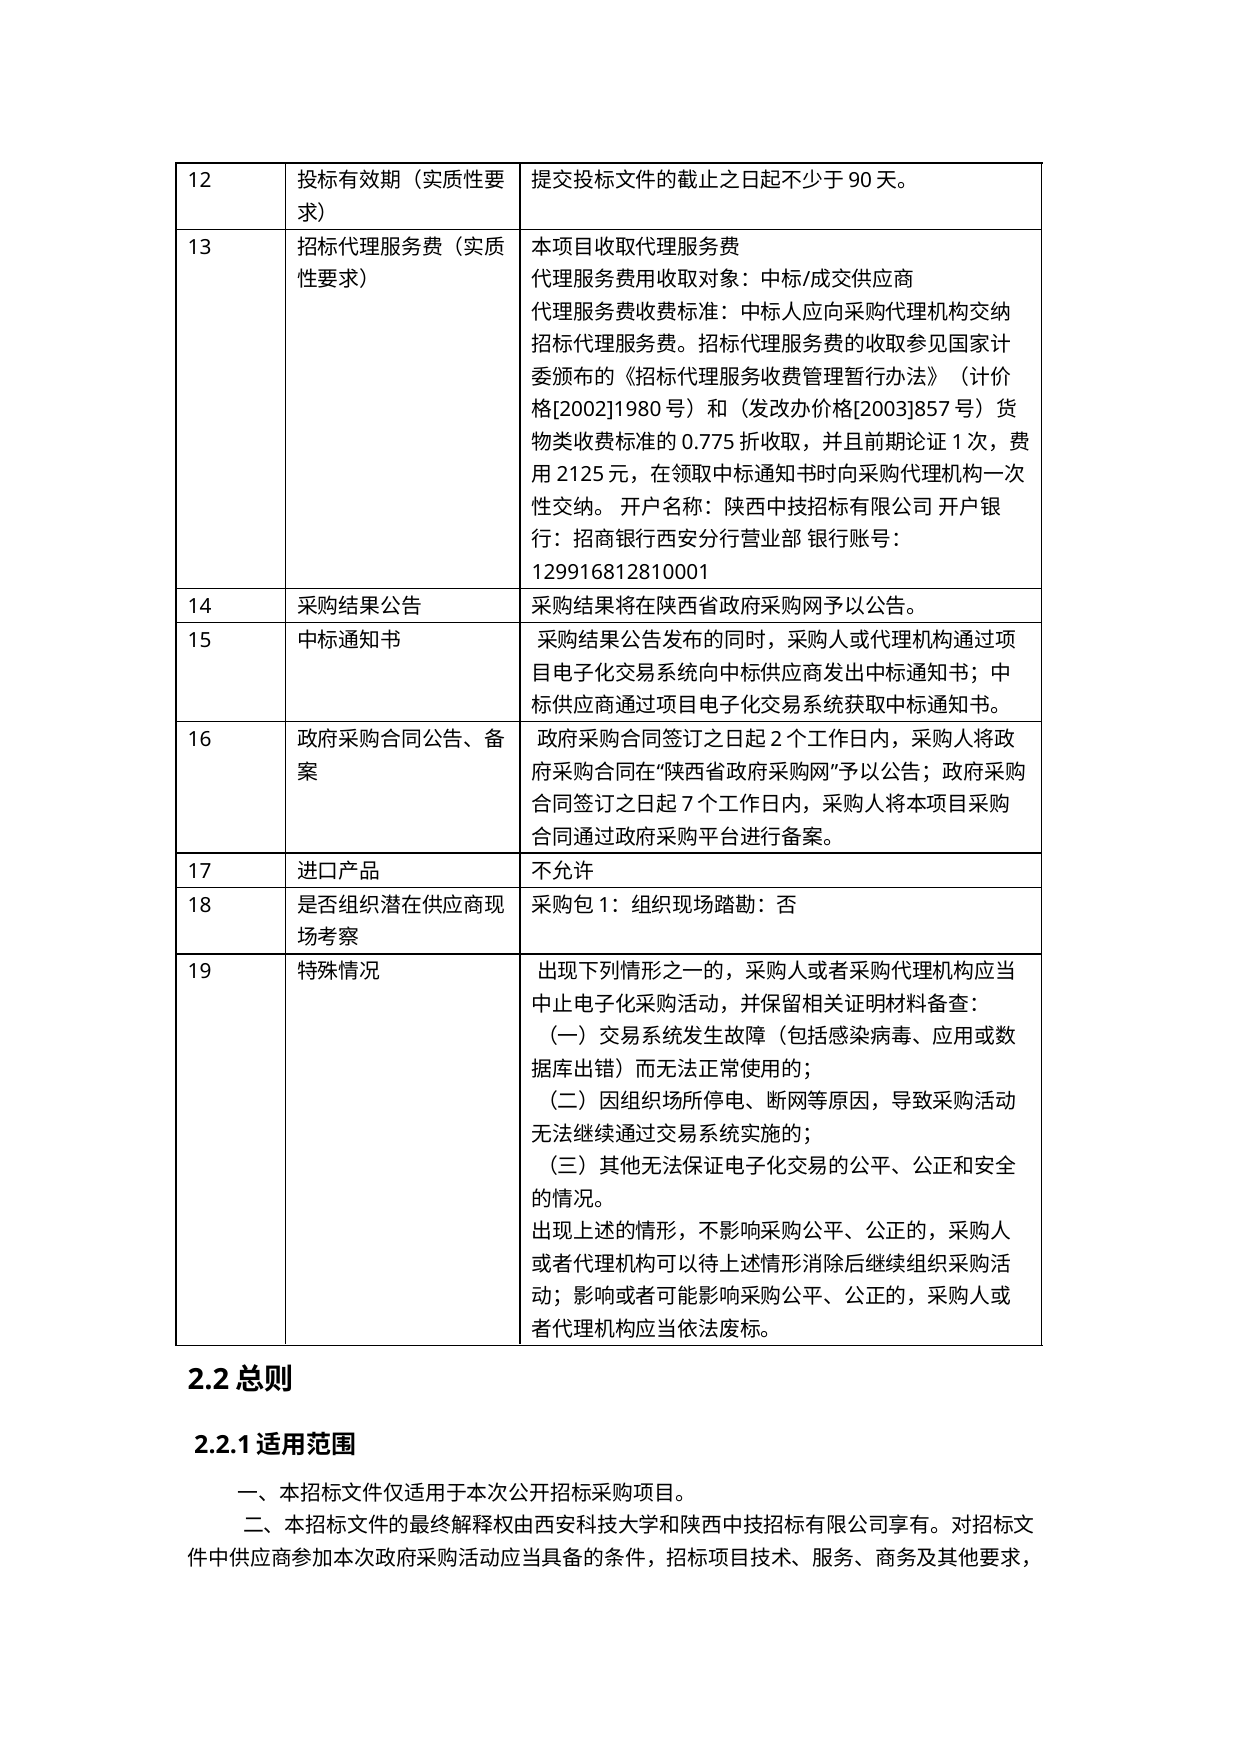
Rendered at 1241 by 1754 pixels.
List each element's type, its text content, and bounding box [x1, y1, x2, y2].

table_cell 采购结果公告发布的同时，采购人或代理机构通过项目电子化交易系统向中标供应商发出中标通知书；中标供应商通过项目电子化交易系统获取中标通知书。 [521, 623, 1041, 721]
table_cell 17 [177, 854, 285, 886]
table_cell 15 [177, 623, 285, 721]
table_cell 进口产品 [286, 854, 519, 886]
table_cell 12 [177, 164, 285, 228]
table_cell 特殊情况 [286, 955, 519, 1344]
table_cell 投标有效期（实质性要求） [286, 164, 519, 228]
table_cell 19 [177, 955, 285, 1344]
table_cell 不允许 [521, 854, 1041, 886]
table_cell 18 [177, 888, 285, 953]
table_cell 政府采购合同公告、备案 [286, 722, 519, 852]
text 2.2总则 [187, 1346, 1053, 1411]
table_cell 政府采购合同签订之日起2个工作日内，采购人将政府采购合同在“陕西省政府采购网”予以公告；政府采购合同签订之日起7个工作日内，采购人将本项目采购合同通过政府采购平台进行备案。 [521, 722, 1041, 852]
text 2.2.1适用范围 [187, 1411, 1053, 1476]
table_cell 采购结果将在陕西省政府采购网予以公告。 [521, 589, 1041, 622]
table_cell 出现下列情形之一的，采购人或者采购代理机构应当中止电子化采购活动，并保留相关证明材料备查： （一）交易系统发生故障（包括感染病毒、应用或数据库出错）而无法正常使用的； （二）因组织场所停电、断网等原因，导致采购活动无法继续通过交易系统实施的； （三）其他无法保证电子化交易的公平、公正和安全的情况。 出现上述的情形，不影响采购公平、公正的，采购人或者代理机构可以待上述情形消除后继续组织采购活动；影响或者可能影响采购公平、公正的，采购人或者代理机构应当依法废标。 [521, 955, 1041, 1344]
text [187, 1508, 1053, 1573]
table_cell 提交投标文件的截止之日起不少于90天。 [521, 164, 1041, 228]
table_cell 本项目收取代理服务费 代理服务费用收取对象：中标/成交供应商 代理服务费收费标准：中标人应向采购代理机构交纳招标代理服务费。招标代理服务费的收取参见国家计委颁布的《招标代理服务收费管理暂行办法》（计价格[2002]1980号）和（发改办价格[2003]857号）货物类收费标准的0.775折收取，并且前期论证1次，费用2125元，在领取中标通知书时向采购代理机构一次性交纳。 开户名称：陕西中技招标有限公司 开户银行：招商银行西安分行营业部 银行账号：129916812810001 [521, 230, 1041, 588]
table_cell 中标通知书 [286, 623, 519, 721]
table_cell 是否组织潜在供应商现场考察 [286, 888, 519, 953]
table_cell 招标代理服务费（实质性要求） [286, 230, 519, 588]
table_cell 采购结果公告 [286, 589, 519, 622]
text 一、本招标文件仅适用于本次公开招标采购项目。 [187, 1476, 1053, 1508]
table_cell 14 [177, 589, 285, 622]
table_cell 采购包1：组织现场踏勘：否 [521, 888, 1041, 953]
table_cell 16 [177, 722, 285, 852]
table_cell 13 [177, 230, 285, 588]
